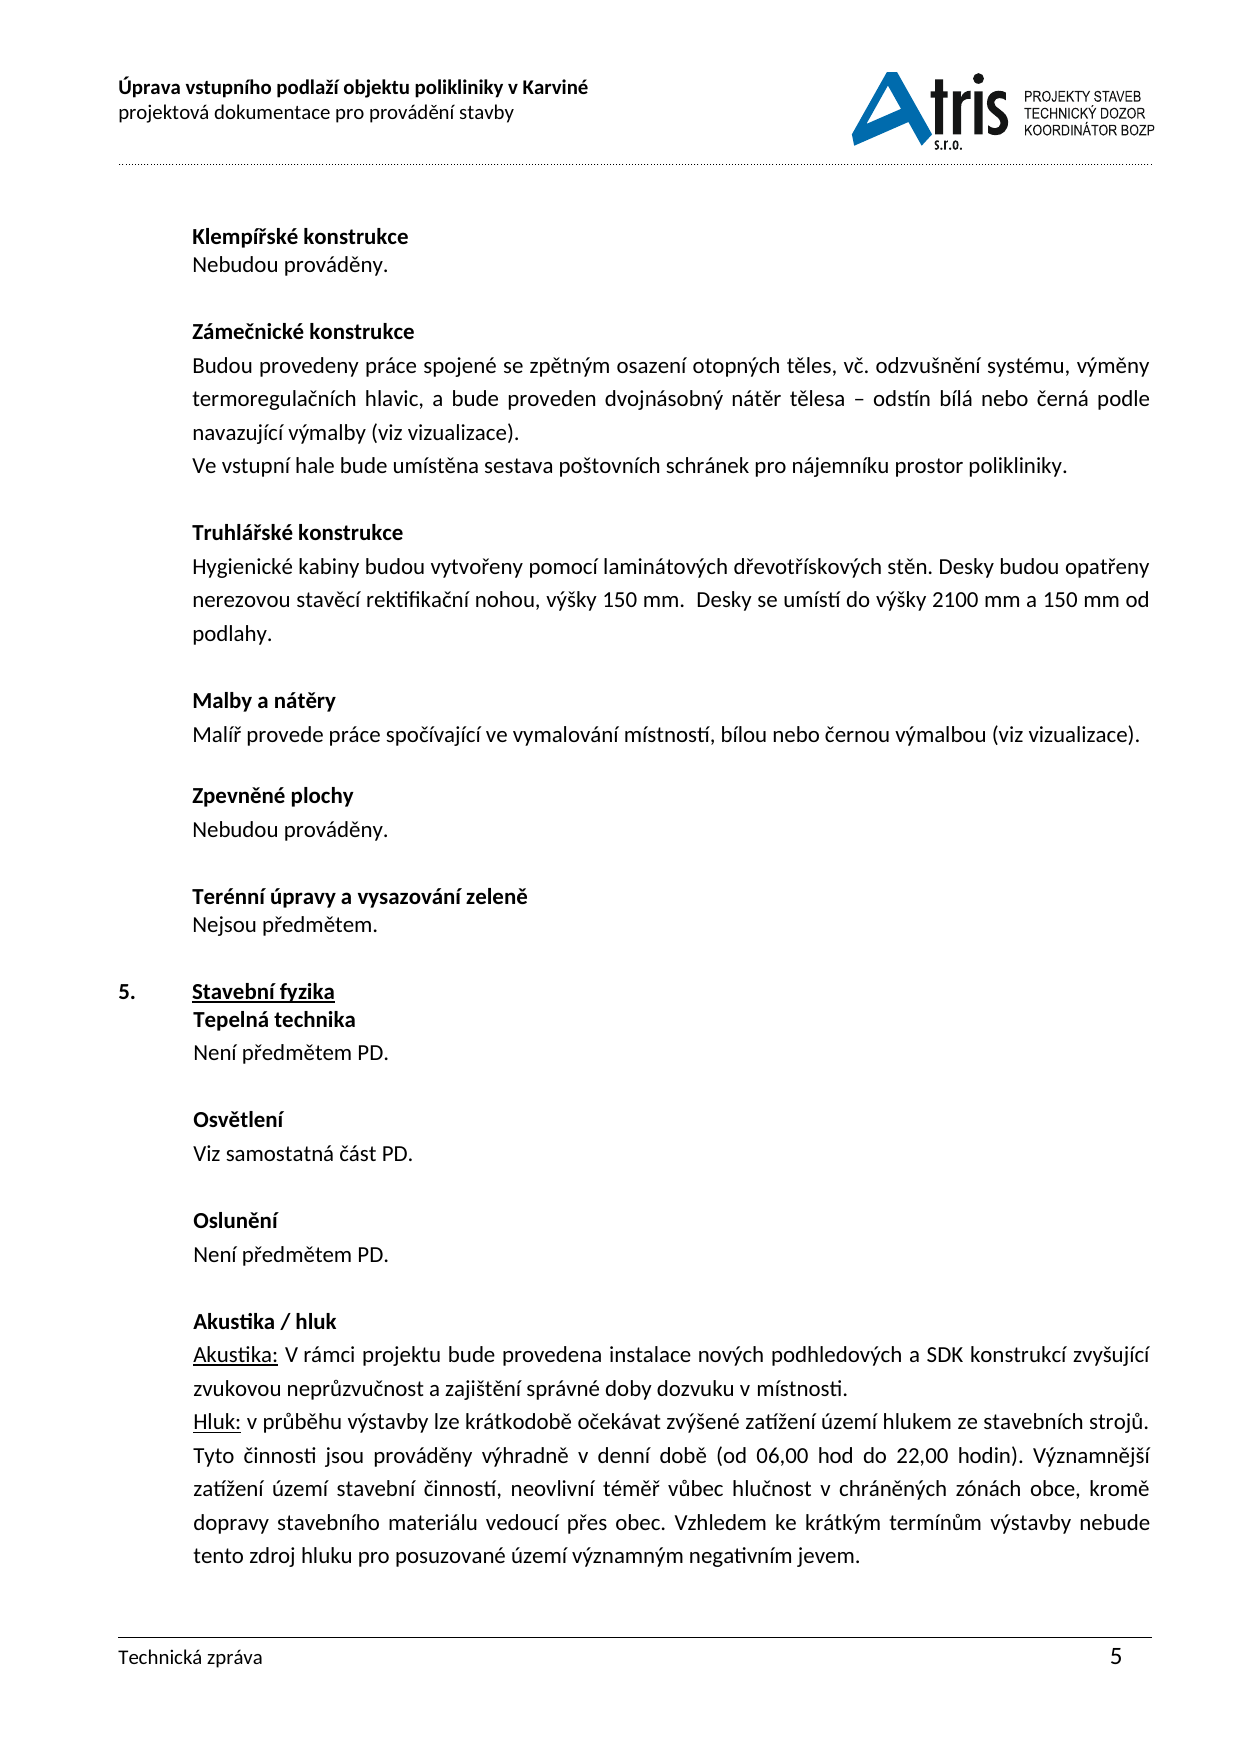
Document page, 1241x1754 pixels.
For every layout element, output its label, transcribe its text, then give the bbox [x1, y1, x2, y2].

text Viz samostatná část PD. [193, 1139, 1152, 1167]
list Stavební fyzika [118, 977, 1152, 1005]
text Nebudou prováděny. [118, 250, 1152, 278]
text Hluk: v průběhu výstavby lze krátkodobě očekávat zvýšené zatížení území hlukem ze stavebních strojů. Tyto činnosti jsou prováděny výhradně v denní době (od 06,00 hod do 22,00 hodin). Významnější zatížení území stavební činností, neovlivní téměř vůbec hlučnost v chráněných zónách obce, kromě dopravy stavebního materiálu vedoucí přes obec. Vzhledem ke krátkým termínům výstavby nebude tento zdroj hluku pro posuzované území významným negativním jevem. [193, 1407, 1152, 1570]
text Nebudou prováděny. [118, 815, 1152, 843]
text Akustika: V rámci projektu bude provedena instalace nových podhledových a SDK konstrukcí zvyšující zvukovou neprůzvučnost a zajištění správné doby dozvuku v místnosti. [193, 1340, 1152, 1402]
text Není předmětem PD. [193, 1038, 1152, 1067]
text Akustika / hluk [193, 1307, 1152, 1335]
text Zpevněné plochy [118, 781, 1152, 809]
text Oslunění [193, 1206, 1152, 1234]
text Zámečnické konstrukce [118, 317, 1152, 345]
text Terénní úpravy a vysazování zeleně [118, 882, 1152, 910]
text Hygienické kabiny budou vytvořeny pomocí laminátových dřevotřískových stěn. Desky budou opatřeny nerezovou stavěcí rektifikační nohou, výšky 150 mm. Desky se umístí do výšky 2100 mm a 150 mm od podlahy. [192, 552, 1152, 647]
text Ve vstupní hale bude umístěna sestava poštovních schránek pro nájemníku prostor polikliniky. [192, 451, 1152, 479]
text Klempířské konstrukce [118, 222, 1152, 250]
text Není předmětem PD. [193, 1240, 1152, 1268]
text Malby a nátěry [118, 686, 1152, 714]
text Osvětlení [193, 1106, 1152, 1134]
text Malíř provede práce spočívající ve vymalování místností, bílou nebo černou výmalbou (viz vizualizace). [192, 720, 1152, 748]
text Tepelná technika [193, 1005, 1152, 1033]
text Budou provedeny práce spojené se zpětným osazení otopných těles, vč. odzvušnění systému, výměny termoregulačních hlavic, a bude proveden dvojnásobný nátěr tělesa – odstín bílá nebo černá podle navazující výmalby (viz vizualizace). [192, 351, 1152, 446]
text Nejsou předmětem. [118, 910, 1152, 938]
text Truhlářské konstrukce [118, 518, 1152, 546]
